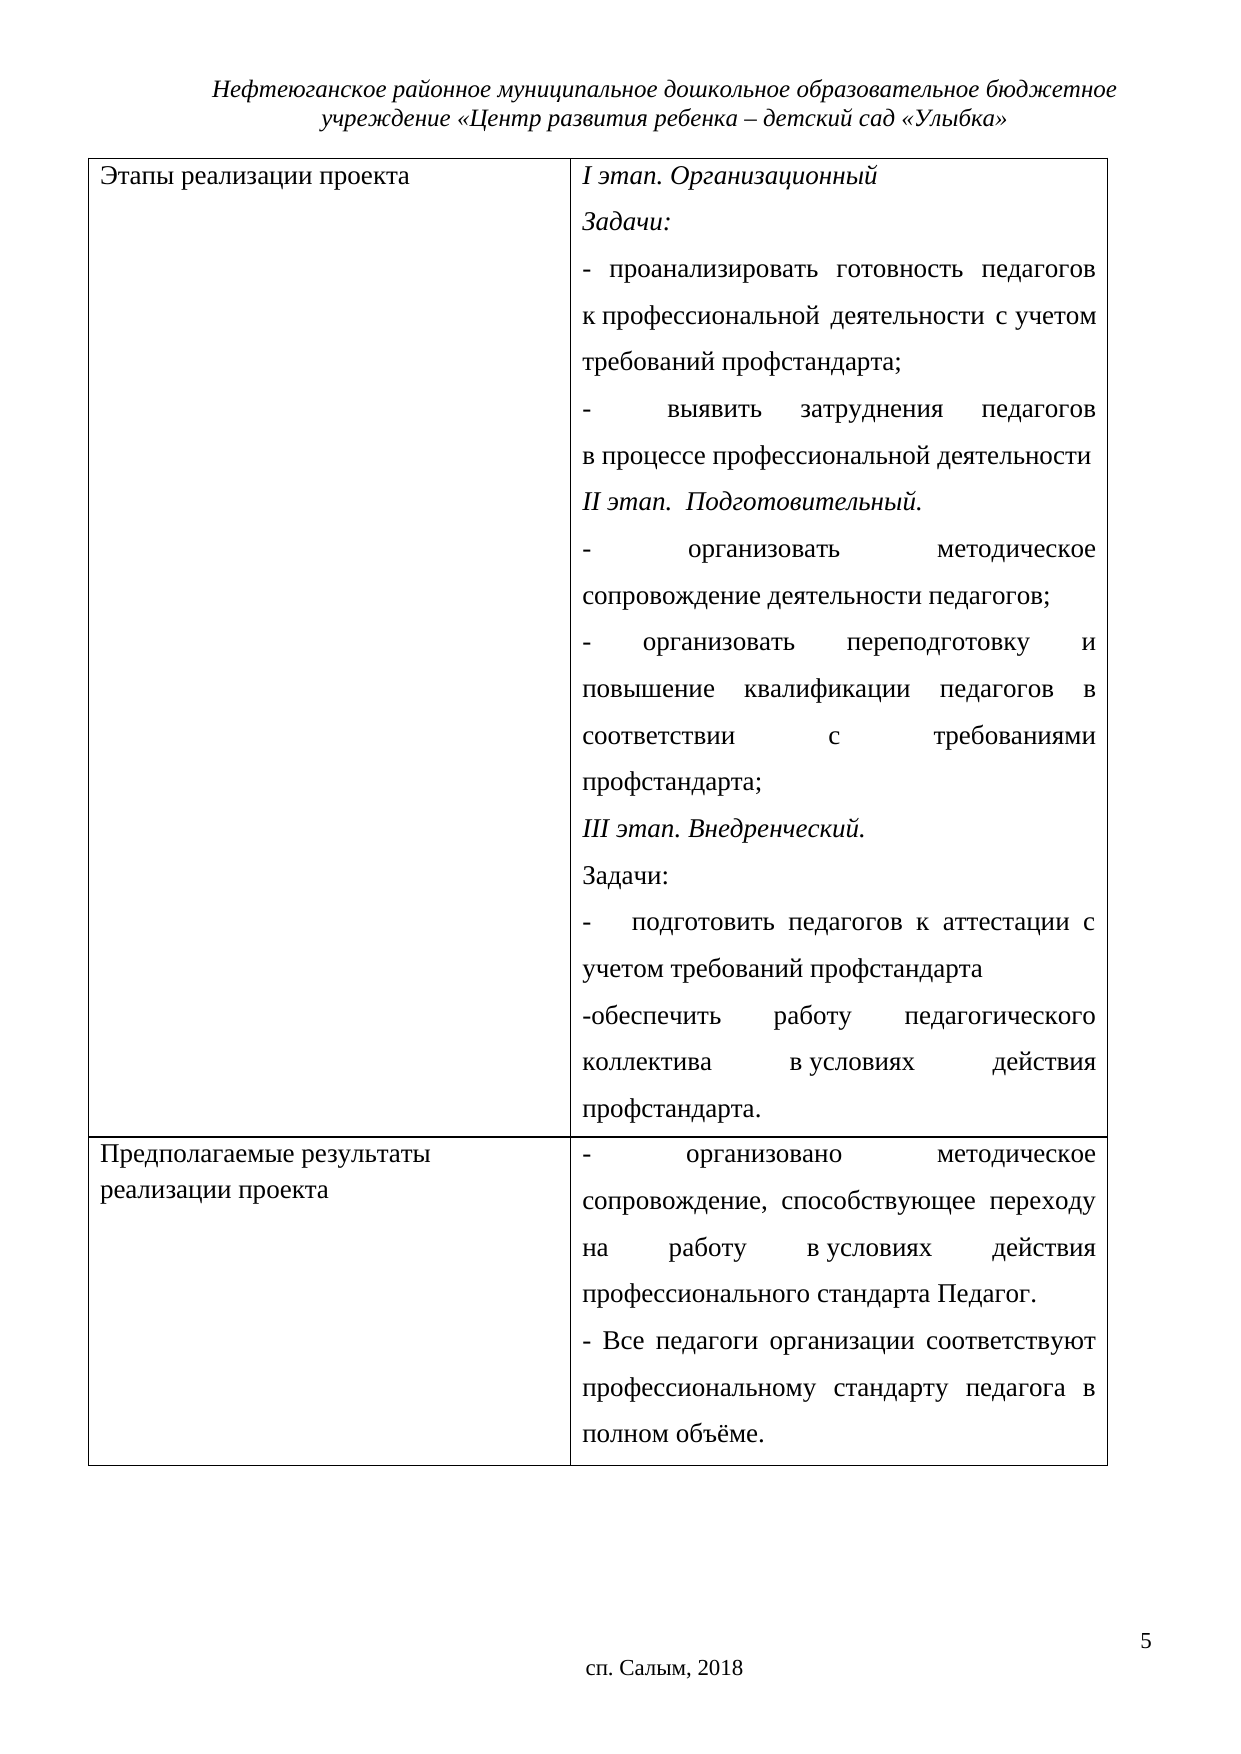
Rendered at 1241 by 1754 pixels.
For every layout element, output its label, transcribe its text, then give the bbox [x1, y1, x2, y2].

table_cell - организовано методическое сопровождение, способствующее переходу на работу в условиях действия профессионального стандарта Педагог. - Все педагоги организации соответствуют профессиональному стандарту педагога в полном объёме. [571, 1138, 1107, 1465]
table_cell Предполагаемые результаты реализации проекта [89, 1138, 570, 1465]
table_cell Этапы реализации проекта [89, 159, 570, 1136]
table_cell I этап. Организационный Задачи: - проанализировать готовность педагогов к профессиональной деятельности с учетом требований профстандарта; - выявить затруднения педагогов в процессе профессиональной деятельности II этап. Подготовительный. - организовать методическое сопровождение деятельности педагогов; - организовать переподготовку и повышение квалификации педагогов в соответствии с требованиями профстандарта; III этап. Внедренческий. Задачи: - подготовить педагогов к аттестации с учетом требований профстандарта -обеспечить работу педагогического коллектива в условиях действия профстандарта. [571, 159, 1107, 1136]
